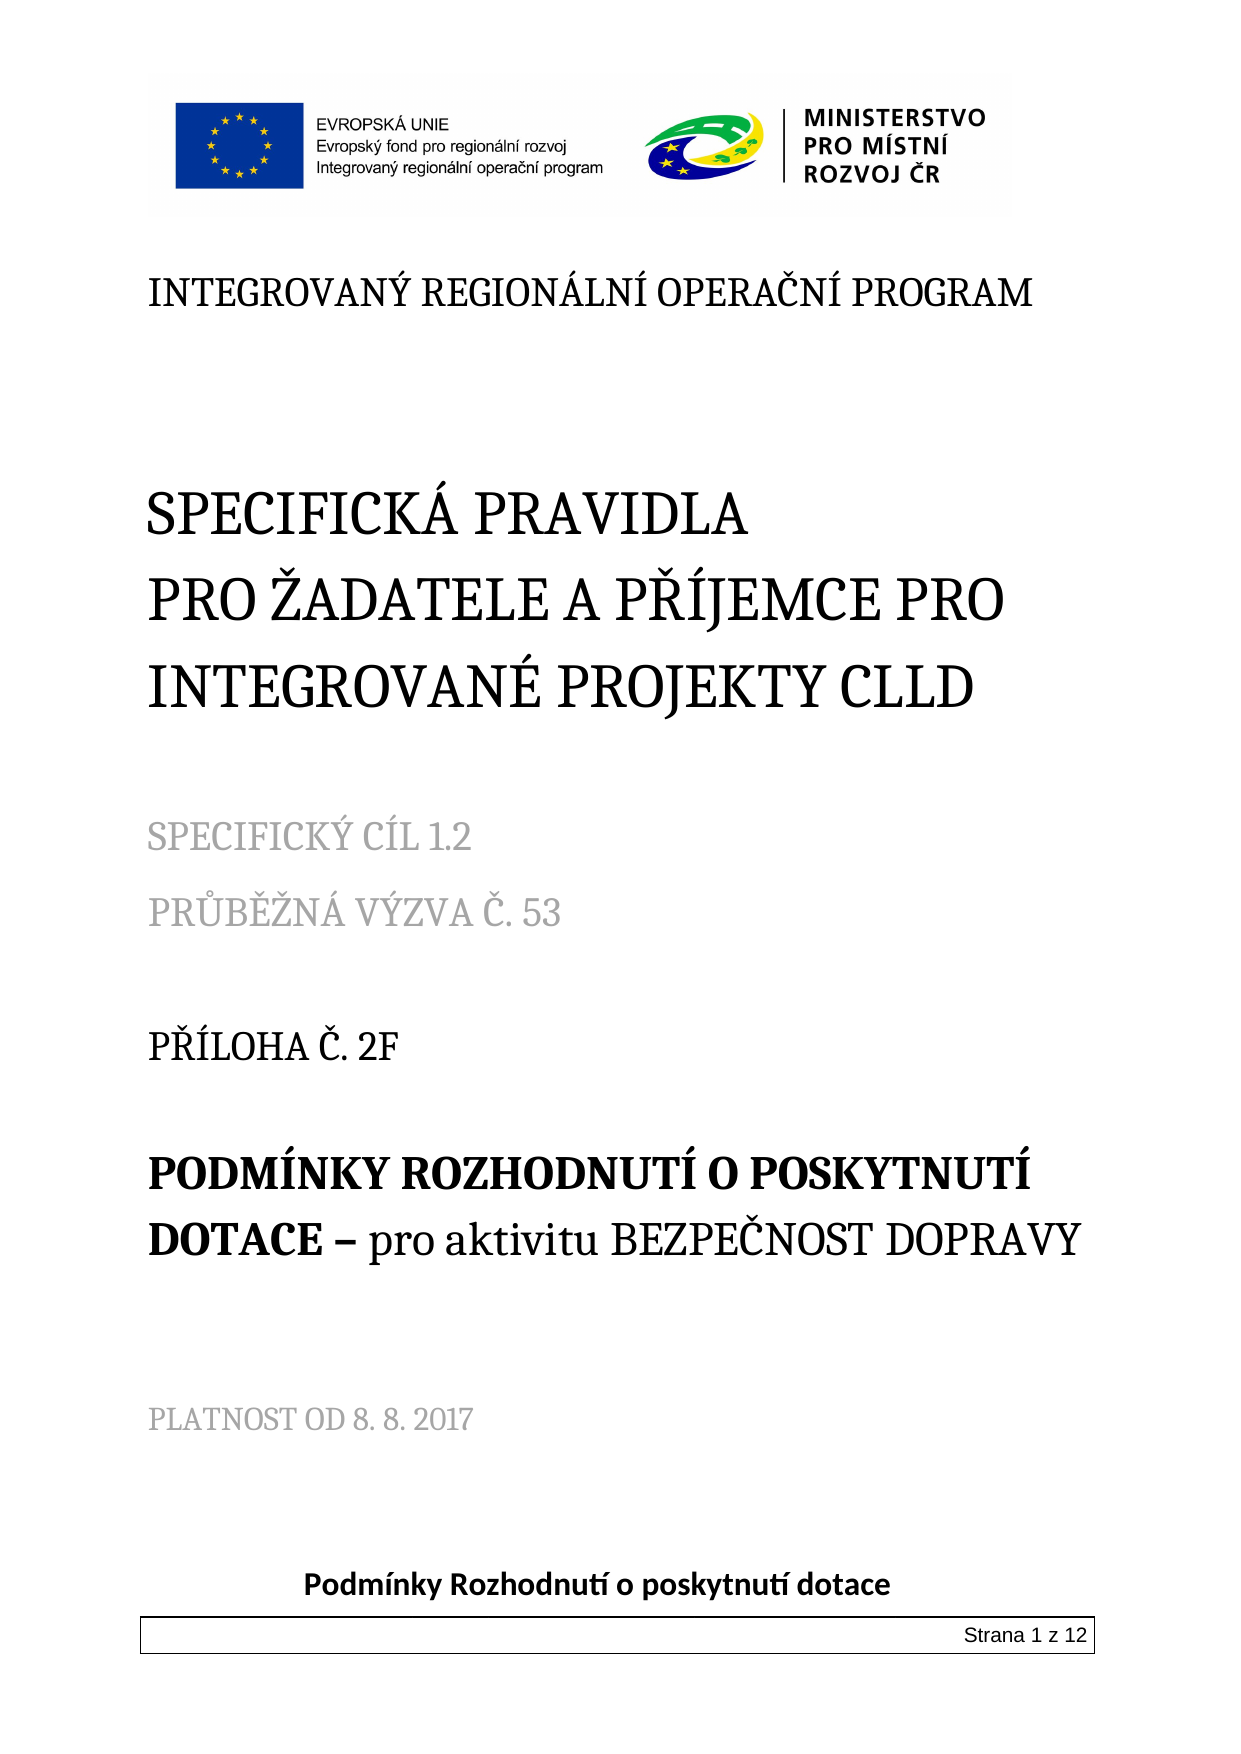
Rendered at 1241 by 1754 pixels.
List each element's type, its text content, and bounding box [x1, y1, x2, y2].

text Podmínky Rozhodnutí o poskytnutí dotace [110, 1563, 1092, 1604]
text pLATNOST OD 8. 8. 2017 [148, 1400, 1092, 1438]
picture [147, 73, 1013, 217]
text PRO ŽADATELE A PŘÍJEMCE pro integrované projekty clld [148, 564, 1092, 723]
text SPECIFICKÁ PRAVIDLA [148, 478, 1092, 550]
text PRŮBĚŽNÁ výzva č. 53 [148, 889, 1092, 937]
text Podmínky Rozhodnutí o poskytnutí dotace – pro aktivitu Bezpečnost dopravy [148, 1146, 1092, 1267]
text SPECIFICKÝ CÍL 1.2 [148, 813, 1092, 861]
text INTEGROVANÝ REGIONÁLNÍ OPERAČNÍ PROGRAM [148, 269, 1092, 317]
text PŘÍLOHA Č. 2F [148, 1022, 1092, 1070]
